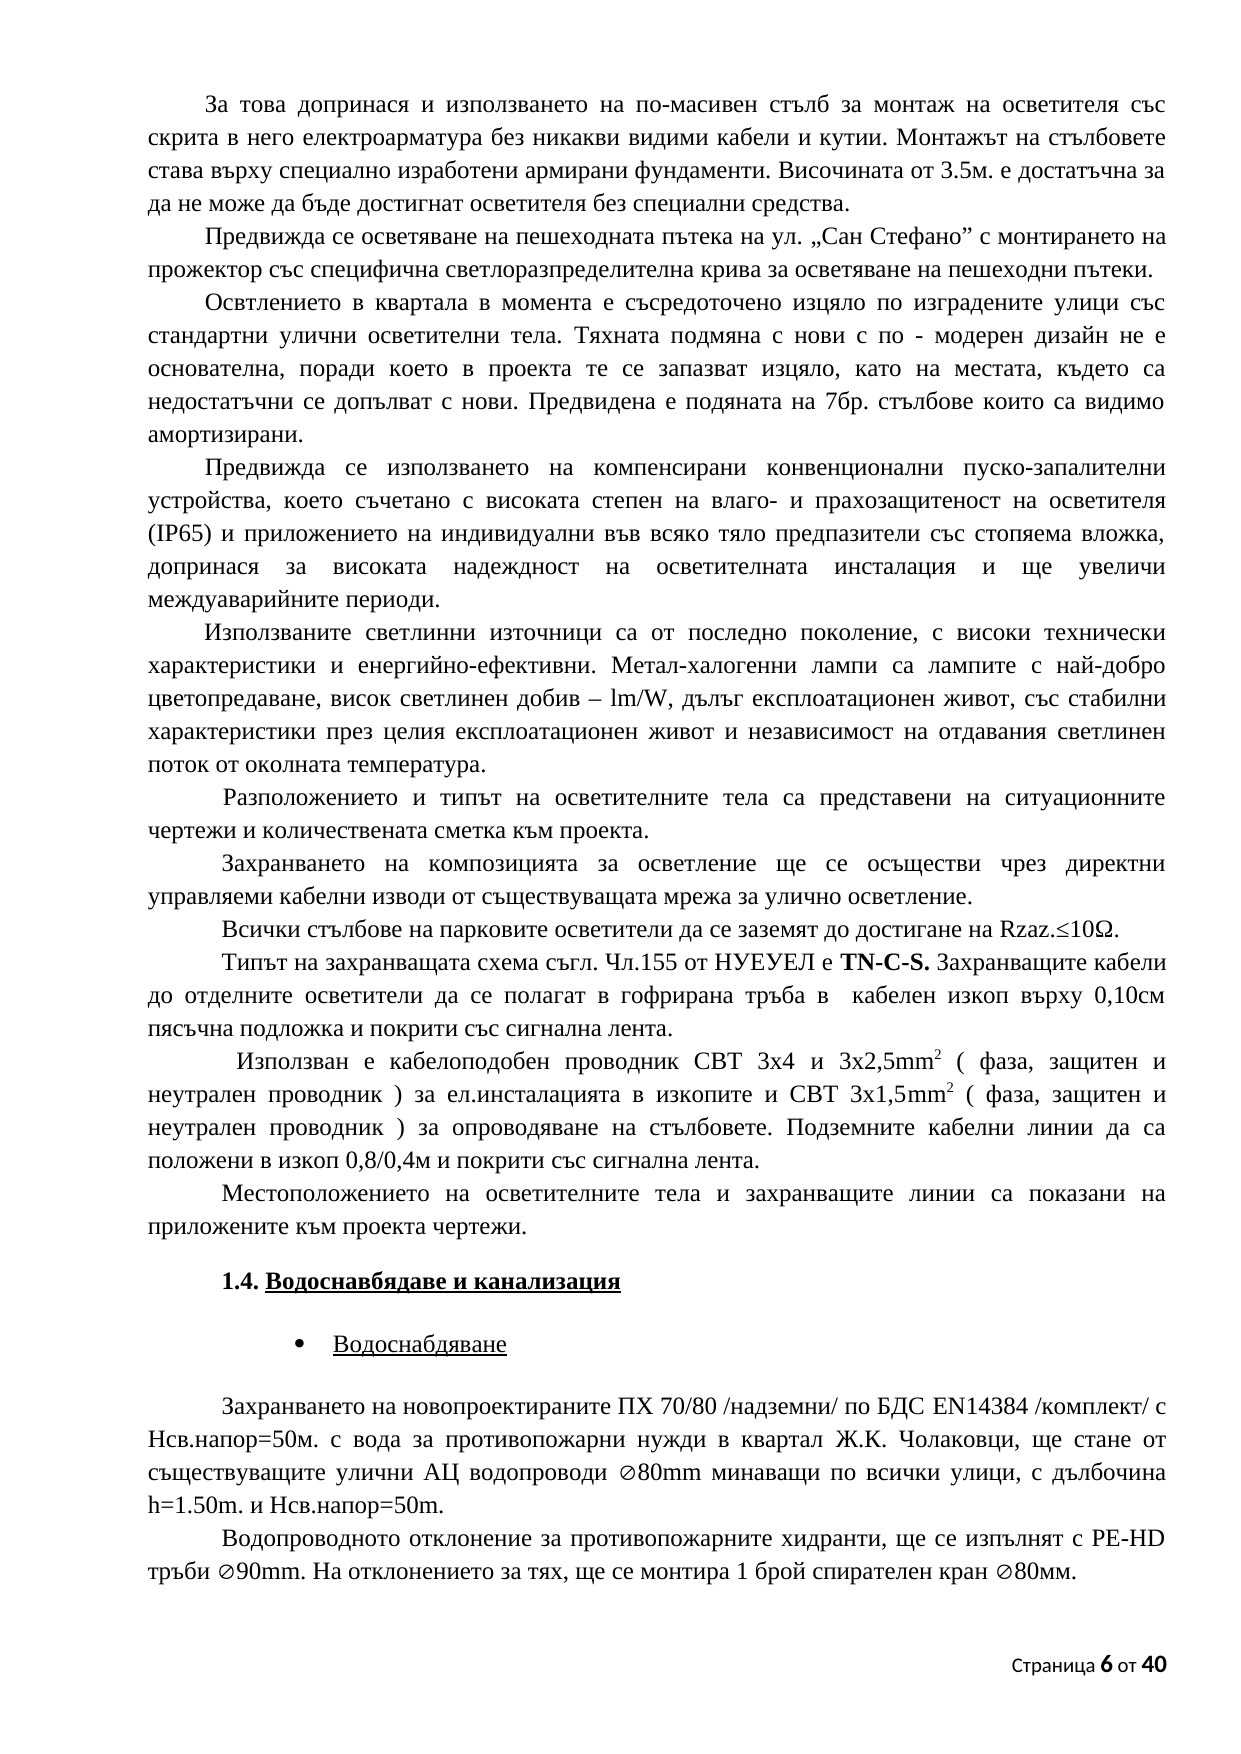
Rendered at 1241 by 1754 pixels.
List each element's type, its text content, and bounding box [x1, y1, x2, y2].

text Захранването на композицията за осветление ще се осъществи чрез директни управляеми кабелни изводи от съществуващата мрежа за улично осветление. [148, 848, 1167, 910]
text Разположението и типът на осветителните тела са представени на ситуационните чертежи и количествената сметка към проекта. [148, 782, 1167, 844]
text Всички стълбове на парковите осветители да се заземят до достигане на Rzaz.≤10Ω. [148, 914, 1167, 943]
text Използваните светлинни източници са от последно поколение, с високи технически характеристики и енергийно-ефективни. Метал-халогенни лампи са лампите с най-добро цветопредаване, висок светлинен добив – lm/W, дълъг експлоатационен живот, със стабилни характеристики през целия експлоатационен живот и независимост на отдавания светлинен поток от околната температура. [148, 617, 1167, 778]
list Водоснабдяване [295, 1329, 1167, 1358]
text Предвижда се използването на компенсирани конвенционални пуско-запалителни устройства, което съчетано с високата степен на влаго- и прахозащитеност на осветителя (IP65) и приложението на индивидуални във всяко тяло предпазители със стопяема вложка, допринася за високата надеждност на осветителната инсталация и ще увеличи междуаварийните периоди. [148, 452, 1167, 613]
text Предвижда се осветяване на пешеходната пътека на ул. „Сан Стефано” с монтирането на прожектор със специфична светлоразпределителна крива за осветяване на пешеходни пътеки. [148, 221, 1167, 282]
text Водопроводното отклонение за противопожарните хидранти, ще се изпълнят с PE-HD тръби 90mm. На отклонението за тях, ще се монтира 1 брой спирателен кран 80мм. [148, 1523, 1167, 1585]
text Захранването на новопроектираните ПХ 70/80 /надземни/ по БДС EN14384 /комплект/ с Нсв.напор=50м. с вода за противопожарни нужди в квартал Ж.К. Чолаковци, ще стане от съществуващите улични АЦ водопроводи 80mm минаващи по всички улици, с дълбочина h=1.50m. и Нсв.напор=50m. [148, 1391, 1167, 1519]
text Местоположението на осветителните тела и захранващите линии са показани на приложените към проекта чертежи. [148, 1178, 1167, 1240]
text Използван е кабелоподобен проводник СВТ 3х4 и 3х2,5mm2 ( фаза, защитен и неутрален проводник ) за ел.инсталацията в изкопите и СВТ 3х1,5mm2 ( фаза, защитен и неутрален проводник ) за опроводяване на стълбовете. Подземните кабелни линии да са положени в изкоп 0,8/0,4м и покрити със сигнална лента. [148, 1046, 1167, 1174]
text За това допринася и използването на по-масивен стълб за монтаж на осветителя със скрита в него електроарматура без никакви видими кабели и кутии. Монтажът на стълбовете става върху специално изработени армирани фундаменти. Височината от 3.5м. е достатъчна за да не може да бъде достигнат осветителя без специални средства. [148, 89, 1167, 216]
text Освтлението в квартала в момента е съсредоточено изцяло по изградените улици със стандартни улични осветителни тела. Тяхната подмяна с нови с по - модерен дизайн не е основателна, поради което в проекта те се запазват изцяло, като на местата, където са недостатъчни се допълват с нови. Предвидена е подяната на 7бр. стълбове които са видимо амортизирани. [148, 287, 1167, 448]
text Типът на захранващата схема съгл. Чл.155 от НУЕУЕЛ е TN-C-S. Захранващите кабели до отделните осветители да се полагат в гофрирана тръба в кабелен изкоп върху 0,10см пясъчна подложка и покрити със сигнална лента. [148, 947, 1167, 1042]
text 1.4. Водоснавбядаве и канализация [148, 1266, 1167, 1295]
